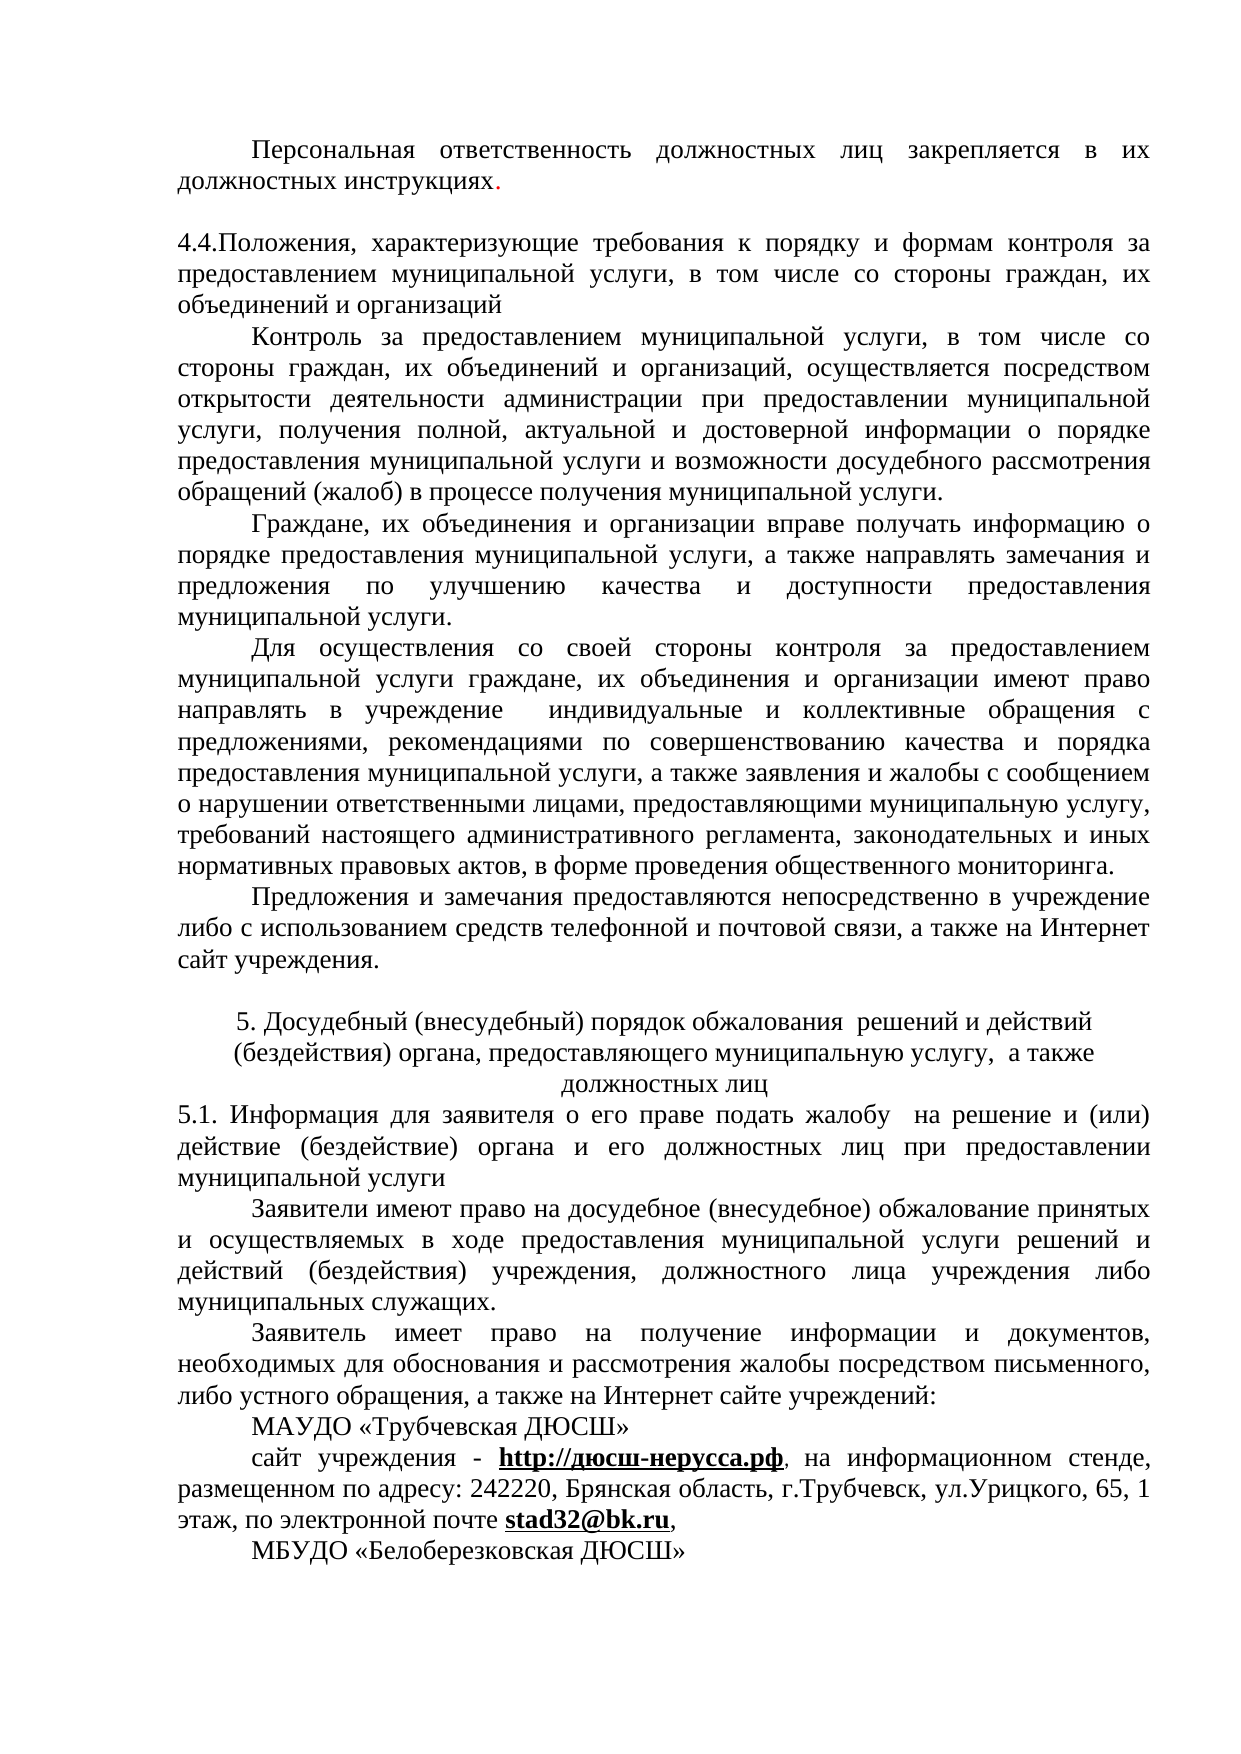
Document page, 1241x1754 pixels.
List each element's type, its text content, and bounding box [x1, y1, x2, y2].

text Заявитель имеет право на получение информации и документов, необходимых для обоснования и рассмотрения жалобы посредством письменного, либо устного обращения, а также на Интернет сайте учреждений: [177, 1316, 1152, 1410]
text Персональная ответственность должностных лиц закрепляется в их должностных инструкциях. [177, 133, 1152, 195]
text сайт учреждения - http://дюсш-нерусса.рф, на информационном стенде, размещенном по адресу: 242220, Брянская область, г.Трубчевск, ул.Урицкого, 65, 1 этаж, по электронной почте stad32@bk.ru, [177, 1441, 1152, 1534]
text Граждане, их объединения и организации вправе получать информацию о порядке предоставления муниципальной услуги, а также направлять замечания и предложения по улучшению качества и доступности предоставления муниципальной услуги. [177, 507, 1152, 631]
text Для осуществления со своей стороны контроля за предоставлением муниципальной услуги граждане, их объединения и организации имеют право направлять в учреждение индивидуальные и коллективные обращения с предложениями, рекомендациями по совершенствованию качества и порядка предоставления муниципальной услуги, а также заявления и жалобы с сообщением о нарушении ответственными лицами, предоставляющими муниципальную услугу, требований настоящего административного регламента, законодательных и иных нормативных правовых актов, в форме проведения общественного мониторинга. [177, 631, 1152, 880]
text МАУДО «Трубчевская ДЮСШ» [177, 1410, 1152, 1441]
text 5.1. Информация для заявителя о его праве подать жалобу на решение и (или) действие (бездействие) органа и его должностных лиц при предоставлении муниципальной услуги [177, 1098, 1152, 1192]
text 4.4.Положения, характеризующие требования к порядку и формам контроля за предоставлением муниципальной услуги, в том числе со стороны граждан, их объединений и организаций [177, 226, 1152, 320]
text Предложения и замечания предоставляются непосредственно в учреждение либо с использованием средств телефонной и почтовой связи, а также на Интернет сайт учреждения. [177, 880, 1152, 974]
text Контроль за предоставлением муниципальной услуги, в том числе со стороны граждан, их объединений и организаций, осуществляется посредством открытости деятельности администрации при предоставлении муниципальной услуги, получения полной, актуальной и достоверной информации о порядке предоставления муниципальной услуги и возможности досудебного рассмотрения обращений (жалоб) в процессе получения муниципальной услуги. [177, 320, 1152, 507]
text 5. Досудебный (внесудебный) порядок обжалования решений и действий (бездействия) органа, предоставляющего муниципальную услугу, а также должностных лиц [177, 1005, 1152, 1098]
text Заявители имеют право на досудебное (внесудебное) обжалование принятых и осуществляемых в ходе предоставления муниципальной услуги решений и действий (бездействия) учреждения, должностного лица учреждения либо муниципальных служащих. [177, 1192, 1152, 1316]
text МБУДО «Белоберезковская ДЮСШ» [177, 1534, 1152, 1566]
